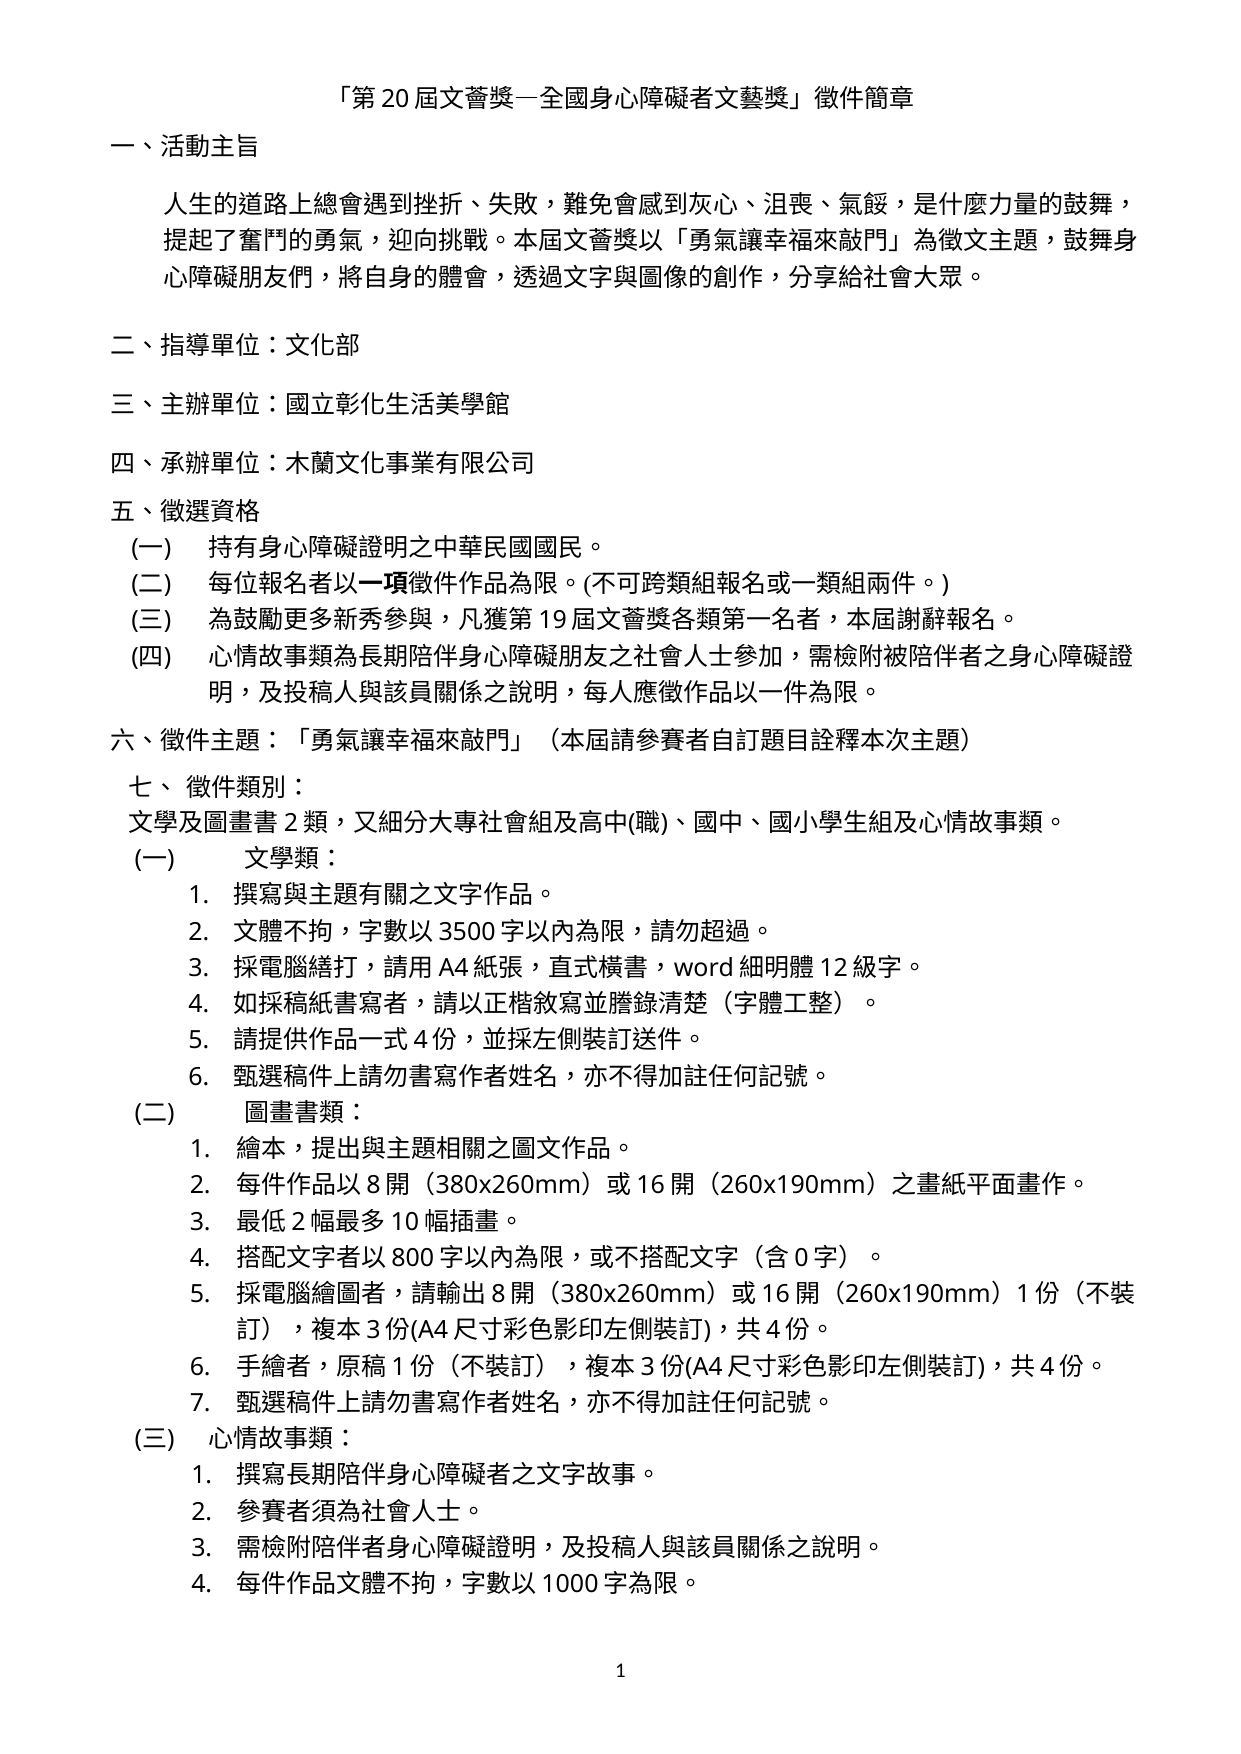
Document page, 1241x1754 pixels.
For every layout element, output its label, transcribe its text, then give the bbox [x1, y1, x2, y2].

table_cell 承辦單位：木蘭文化事業有限公司 [75, 432, 1165, 491]
table_cell 人生的道路上總會遇到挫折、失敗，難免會感到灰心、沮喪、氣餒，是什麼力量的鼓舞，提起了奮鬥的勇氣，迎向挑戰。本屆文薈獎以「勇氣讓幸福來敲門」為徵文主題，鼓舞身心障礙朋友們，將自身的體會，透過文字與圖像的創作，分享給社會大眾。 [75, 174, 1165, 314]
table_header 「第20屆文薈獎—全國身心障礙者文藝獎」徵件簡章 [75, 79, 1165, 115]
table_cell 徵選資格 持有身心障礙證明之中華民國國民。 每位報名者以一項徵件作品為限。(不可跨類組報名或一類組兩件。) 為鼓勵更多新秀參與，凡獲第19屆文薈獎各類第一名者，本屆謝辭報名。 心情故事類為長期陪伴身心障礙朋友之社會人士參加，需檢附被陪伴者之身心障礙證明，及投稿人與該員關係之說明，每人應徵作品以一件為限。 [75, 491, 1165, 709]
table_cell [75, 768, 1165, 1621]
table_cell 徵件主題：「勇氣讓幸福來敲門」（本屆請參賽者自訂題目詮釋本次主題） [75, 709, 1165, 768]
table_cell 活動主旨 [75, 115, 1165, 174]
table_cell 指導單位：文化部 [75, 314, 1165, 373]
table_cell 主辦單位：國立彰化生活美學館 [75, 373, 1165, 432]
